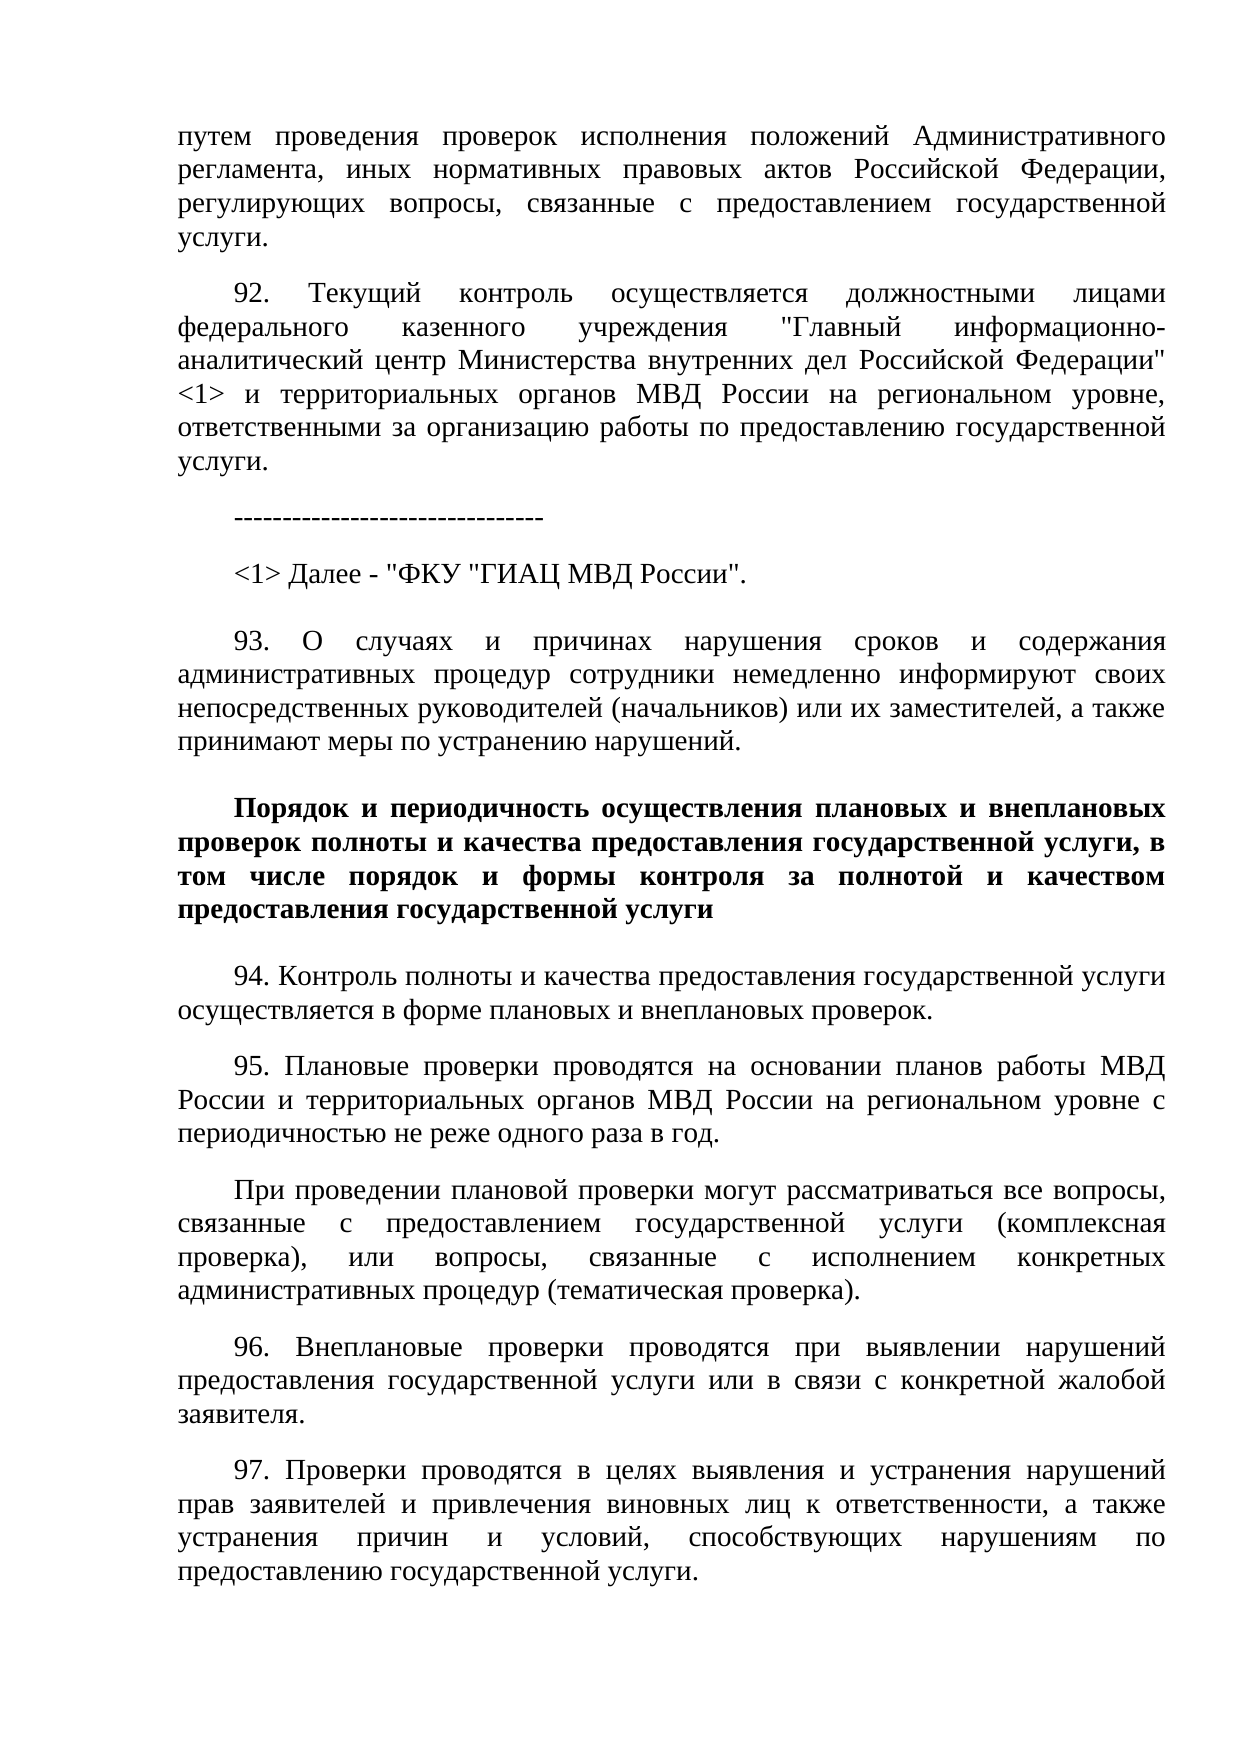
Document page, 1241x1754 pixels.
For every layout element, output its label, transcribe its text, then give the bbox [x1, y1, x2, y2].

text 97. Проверки проводятся в целях выявления и устранения нарушений прав заявителей и привлечения виновных лиц к ответственности, а также устранения причин и условий, способствующих нарушениям по предоставлению государственной услуги. [177, 1452, 1167, 1587]
text <1> Далее - "ФКУ "ГИАЦ МВД России". [177, 556, 1167, 589]
text 96. Внеплановые проверки проводятся при выявлении нарушений предоставления государственной услуги или в связи с конкретной жалобой заявителя. [177, 1329, 1167, 1429]
text 95. Плановые проверки проводятся на основании планов работы МВД России и территориальных органов МВД России на региональном уровне с периодичностью не реже одного раза в год. [177, 1048, 1167, 1149]
title Порядок и периодичность осуществления плановых и внеплановых проверок полноты и качества предоставления государственной услуги, в том числе порядок и формы контроля за полнотой и качеством предоставления государственной услуги [177, 791, 1167, 925]
text 94. Контроль полноты и качества предоставления государственной услуги осуществляется в форме плановых и внеплановых проверок. [177, 958, 1167, 1025]
text 93. О случаях и причинах нарушения сроков и содержания административных процедур сотрудники немедленно информируют своих непосредственных руководителей (начальников) или их заместителей, а также принимают меры по устранению нарушений. [177, 623, 1167, 757]
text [177, 118, 1167, 252]
text 92. Текущий контроль осуществляется должностными лицами федерального казенного учреждения "Главный информационно-аналитический центр Министерства внутренних дел Российской Федерации" <1> и территориальных органов МВД России на региональном уровне, ответственными за организацию работы по предоставлению государственной услуги. [177, 275, 1167, 476]
text -------------------------------- [177, 499, 1167, 533]
text При проведении плановой проверки могут рассматриваться все вопросы, связанные с предоставлением государственной услуги (комплексная проверка), или вопросы, связанные с исполнением конкретных административных процедур (тематическая проверка). [177, 1172, 1167, 1306]
